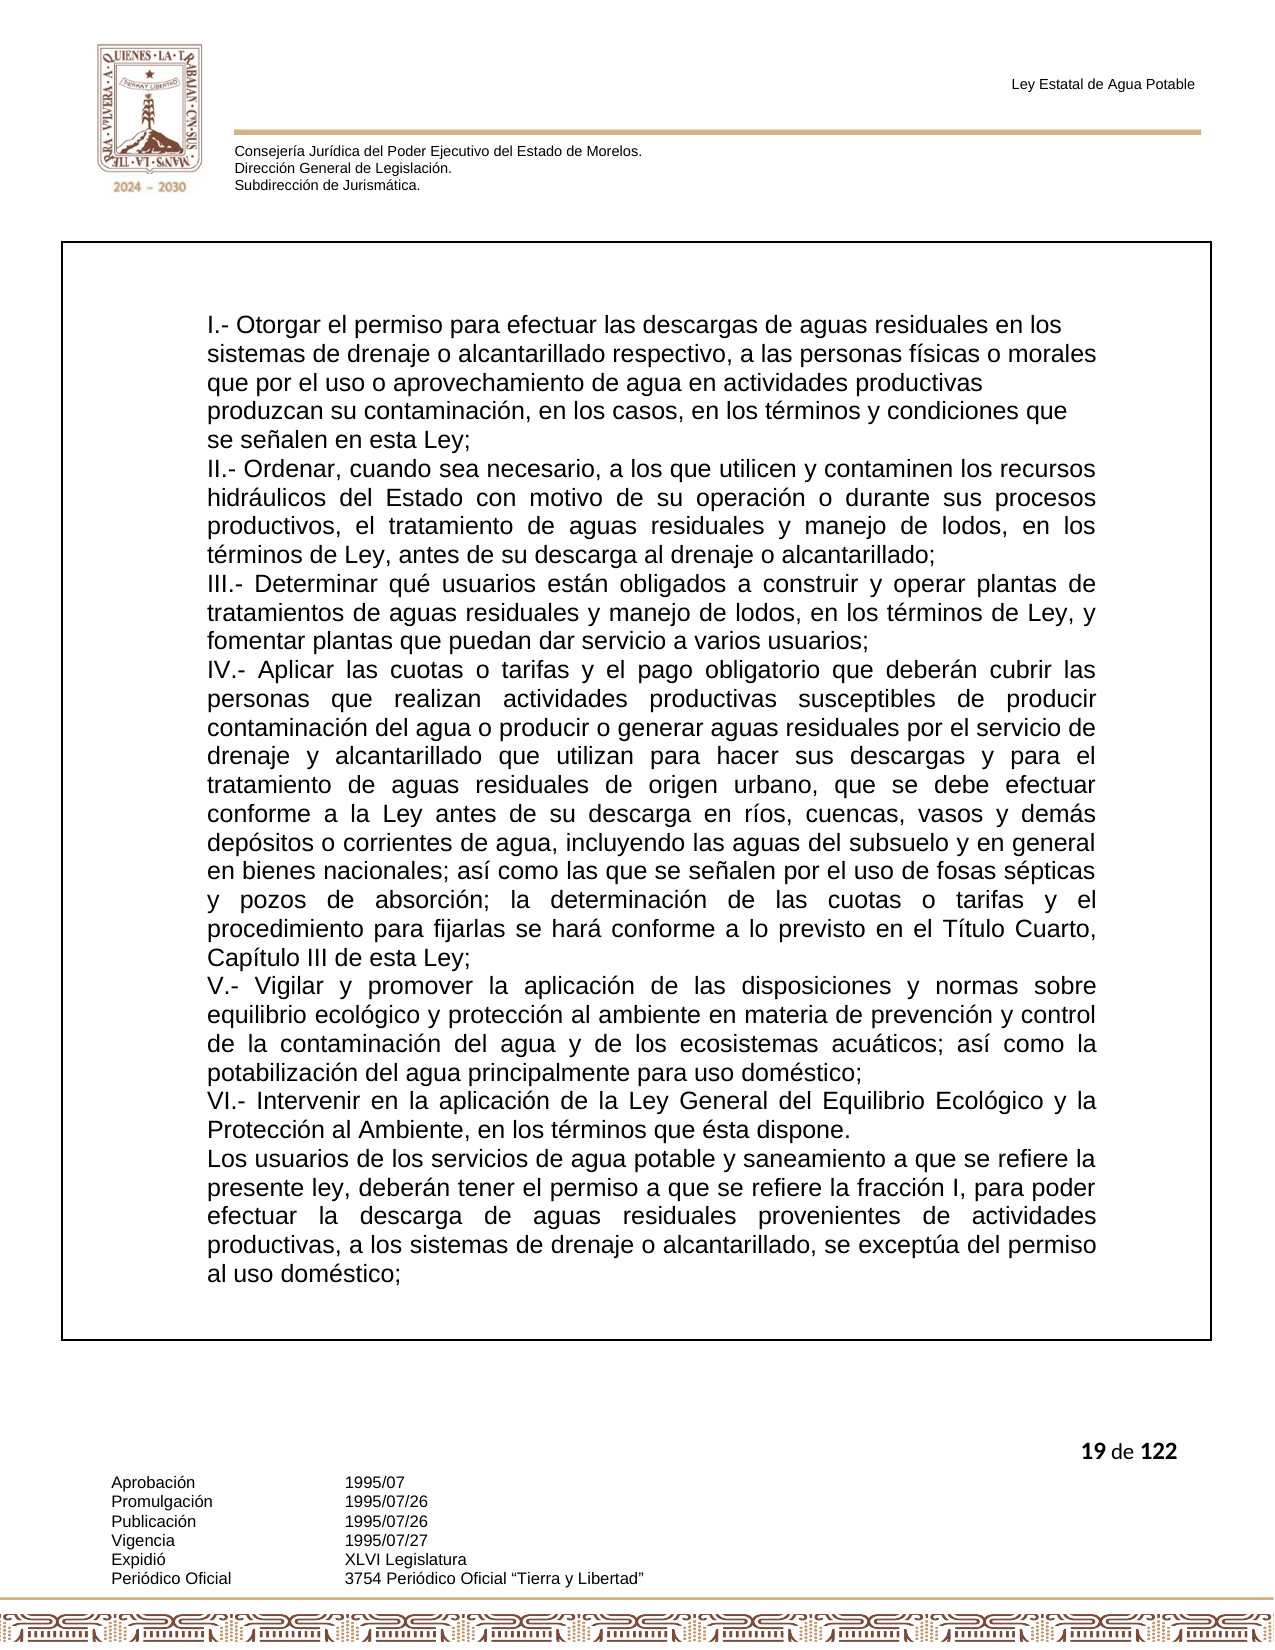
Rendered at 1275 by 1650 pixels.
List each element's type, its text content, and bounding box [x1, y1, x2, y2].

picture [233, 111, 1202, 144]
text III.- Determinar qué usuarios están obligados a construir y operar plantas de tratamientos de aguas residuales y manejo de lodos, en los términos de Ley, y fomentar plantas que puedan dar servicio a varios usuarios; [207, 569, 1098, 655]
text V.- Vigilar y promover la aplicación de las disposiciones y normas sobre equilibrio ecológico y protección al ambiente en materia de prevención y control de la contaminación del agua y de los ecosistemas acuáticos; así como la potabilización del agua principalmente para uso doméstico; [207, 971, 1098, 1086]
text IV.- Aplicar las cuotas o tarifas y el pago obligatorio que deberán cubrir las personas que realizan actividades productivas susceptibles de producir contaminación del agua o producir o generar aguas residuales por el servicio de drenaje y alcantarillado que utilizan para hacer sus descargas y para el tratamiento de aguas residuales de origen urbano, que se debe efectuar conforme a la Ley antes de su descarga en ríos, cuencas, vasos y demás depósitos o corrientes de agua, incluyendo las aguas del subsuelo y en general en bienes nacionales; así como las que se señalen por el uso de fosas sépticas y pozos de absorción; la determinación de las cuotas o tarifas y el procedimiento para fijarlas se hará conforme a lo previsto en el Título Cuarto, Capítulo III de esta Ley; [207, 655, 1098, 971]
text II.- Ordenar, cuando sea necesario, a los que utilicen y contaminen los recursos hidráulicos del Estado con motivo de su operación o durante sus procesos productivos, el tratamiento de aguas residuales y manejo de lodos, en los términos de Ley, antes de su descarga al drenaje o alcantarillado; [207, 454, 1098, 569]
text I.- Otorgar el permiso para efectuar las descargas de aguas residuales en los sistemas de drenaje o alcantarillado respectivo, a las personas físicas o morales que por el uso o aprovechamiento de agua en actividades productivas produzcan su contaminación, en los casos, en los términos y condiciones que se señalen en esta Ley; [207, 310, 1098, 454]
text Los usuarios de los servicios de agua potable y saneamiento a que se refiere la presente ley, deberán tener el permiso a que se refiere la fracción I, para poder efectuar la descarga de aguas residuales provenientes de actividades productivas, a los sistemas de drenaje o alcantarillado, se exceptúa del permiso al uso doméstico; [207, 1144, 1098, 1288]
text VI.- Intervenir en la aplicación de la Ley General del Equilibrio Ecológico y la Protección al Ambiente, en los términos que ésta dispone. [207, 1086, 1098, 1144]
picture [0, 1591, 1274, 1650]
picture [92, 37, 220, 198]
